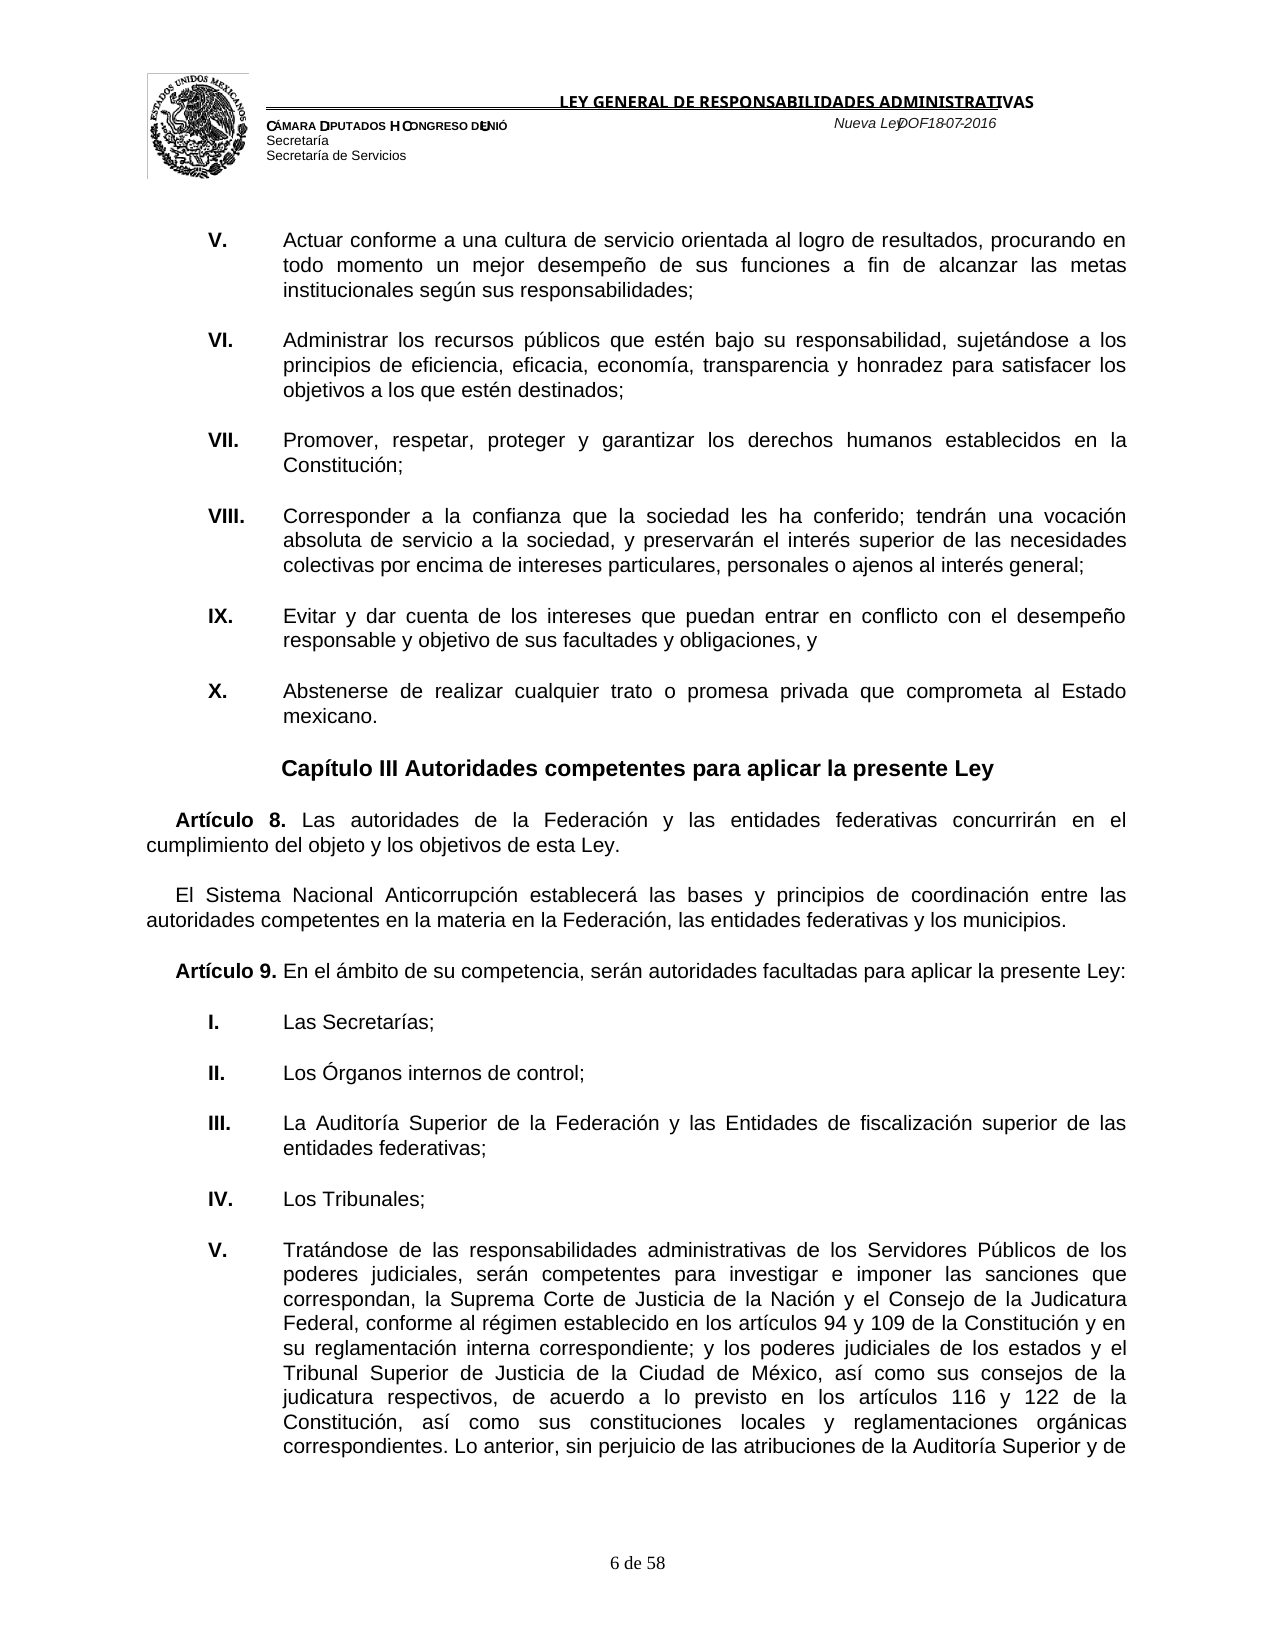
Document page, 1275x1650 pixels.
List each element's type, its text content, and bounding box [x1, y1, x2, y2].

text El Sistema Nacional Anticorrupción establecerá las bases y principios de coordinación entre las autoridades competentes en la materia en la Federación, las entidades federativas y los municipios. [146, 883, 1128, 932]
picture [147, 73, 249, 179]
text Artículo 9. En el ámbito de su competencia, serán autoridades facultadas para aplicar la presente Ley: [146, 959, 1128, 983]
list Corresponder a la confianza que la sociedad les ha conferido; tendrán una vocación absoluta de servicio a la sociedad, y preservarán el interés superior de las necesidades colectivas por encima de intereses particulares, personales o ajenos al interés general; [208, 504, 1128, 577]
list Promover, respetar, proteger y garantizar los derechos humanos establecidos en la Constitución; [208, 428, 1128, 477]
list Actuar conforme a una cultura de servicio orientada al logro de resultados, procurando en todo momento un mejor desempeño de sus funciones a fin de alcanzar las metas institucionales según sus responsabilidades; [208, 228, 1128, 301]
list La Auditoría Superior de la Federación y las Entidades de fiscalización superior de las entidades federativas; [208, 1111, 1128, 1160]
list Administrar los recursos públicos que estén bajo su responsabilidad, sujetándose a los principios de eficiencia, eficacia, economía, transparencia y honradez para satisfacer los objetivos a los que estén destinados; [208, 328, 1128, 401]
text Artículo 8. Las autoridades de la Federación y las entidades federativas concurrirán en el cumplimiento del objeto y los objetivos de esta Ley. [146, 808, 1128, 856]
list Abstenerse de realizar cualquier trato o promesa privada que comprometa al Estado mexicano. [208, 679, 1128, 728]
list Los Órganos internos de control; [208, 1060, 1128, 1084]
list Los Tribunales; [208, 1187, 1128, 1211]
subtitle Capítulo III Autoridades competentes para aplicar la presente Ley [148, 754, 1127, 781]
list Las Secretarías; [208, 1009, 1128, 1033]
list Evitar y dar cuenta de los intereses que puedan entrar en conflicto con el desempeño responsable y objetivo de sus facultades y obligaciones, y [208, 604, 1128, 652]
